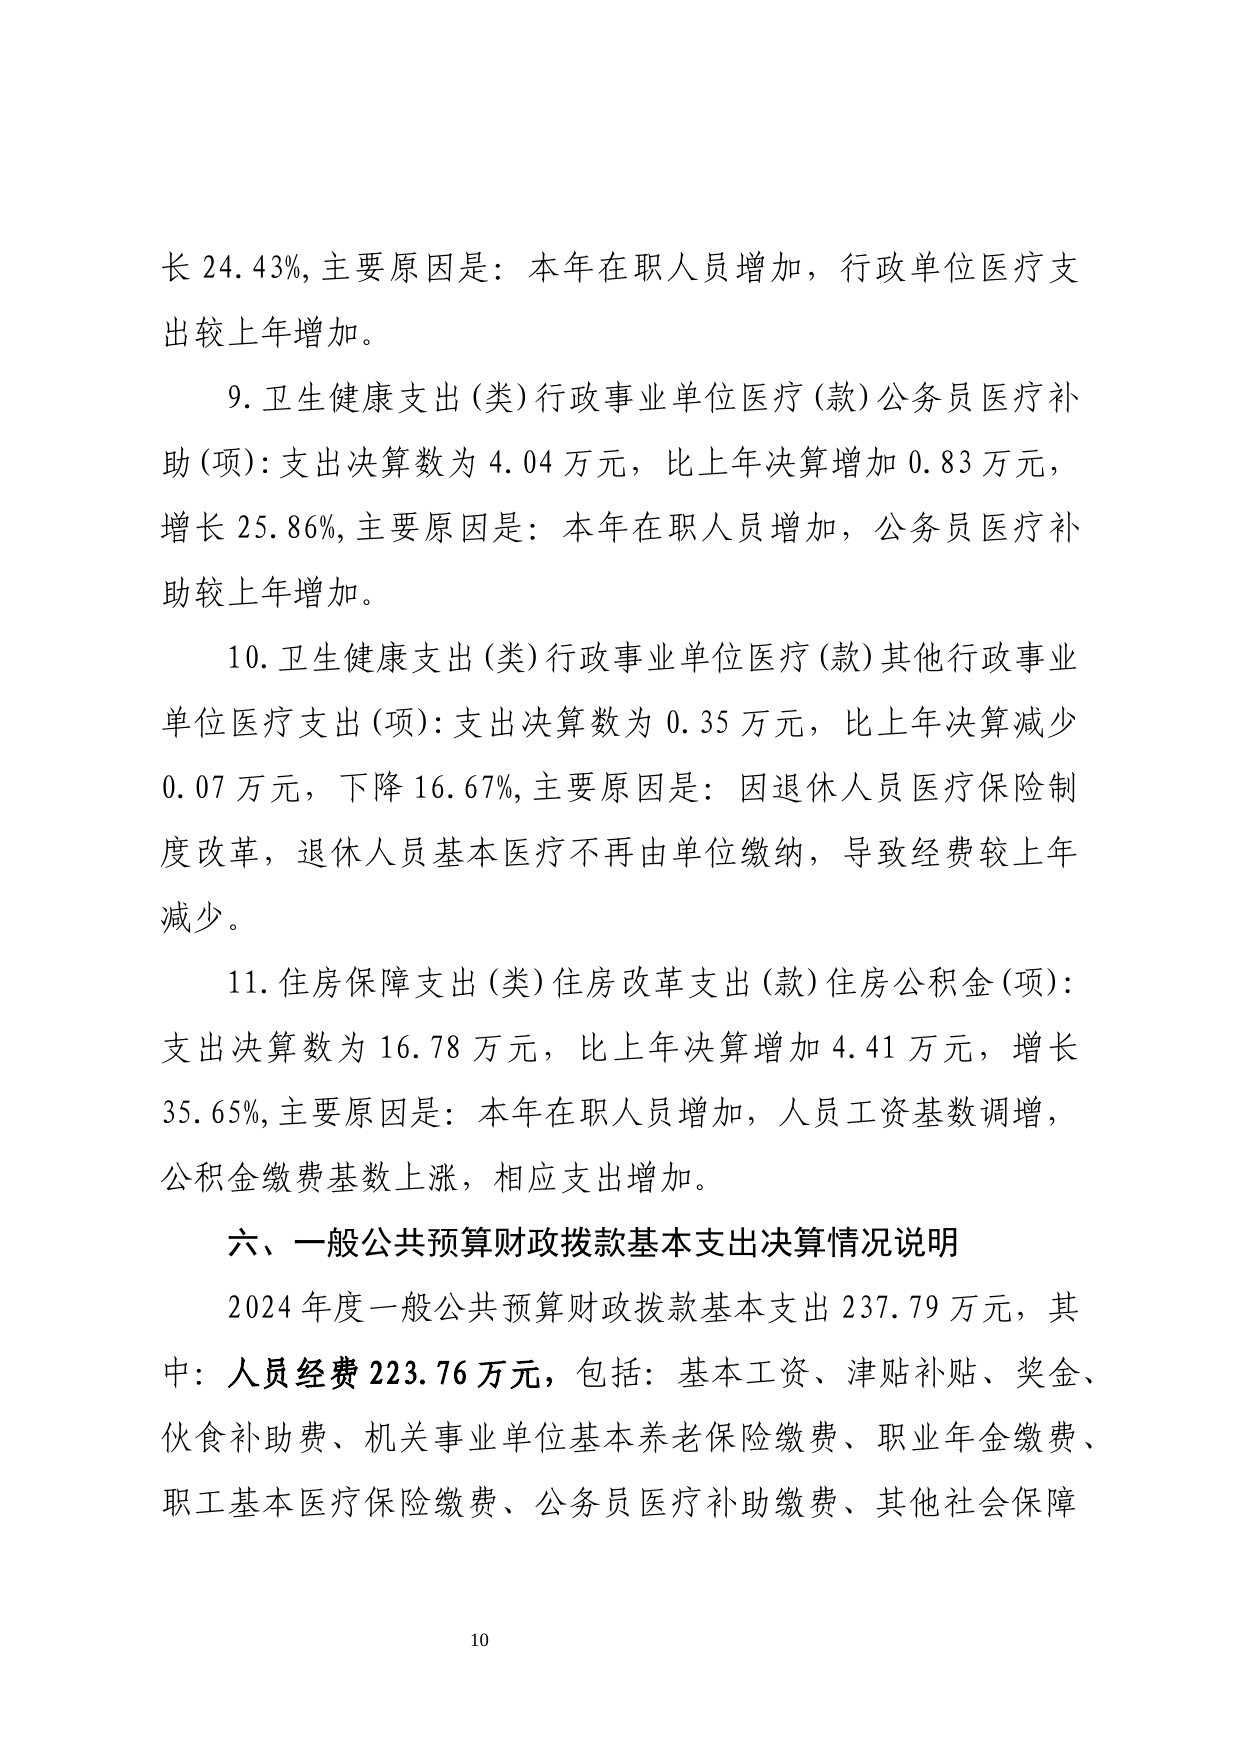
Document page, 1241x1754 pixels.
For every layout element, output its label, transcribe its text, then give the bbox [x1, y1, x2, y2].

text 10.卫生健康支出(类)行政事业单位医疗(款)其他行政事业单位医疗支出(项):支出决算数为0.35万元，比上年决算减少0.07万元，下降16.67%,主要原因是：因退休人员医疗保险制度改革，退休人员基本医疗不再由单位缴纳，导致经费较上年减少。 [159, 623, 1081, 948]
text 9.卫生健康支出(类)行政事业单位医疗(款)公务员医疗补助(项):支出决算数为4.04万元，比上年决算增加0.83万元，增长25.86%,主要原因是：本年在职人员增加，公务员医疗补助较上年增加。 [159, 363, 1081, 623]
text 六、一般公共预算财政拨款基本支出决算情况说明 [159, 1208, 1081, 1273]
text 11.住房保障支出(类)住房改革支出(款)住房公积金(项):支出决算数为16.78万元，比上年决算增加4.41万元，增长35.65%,主要原因是：本年在职人员增加，人员工资基数调增，公积金缴费基数上涨，相应支出增加。 [159, 948, 1081, 1208]
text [159, 233, 1081, 363]
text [159, 1273, 1081, 1533]
